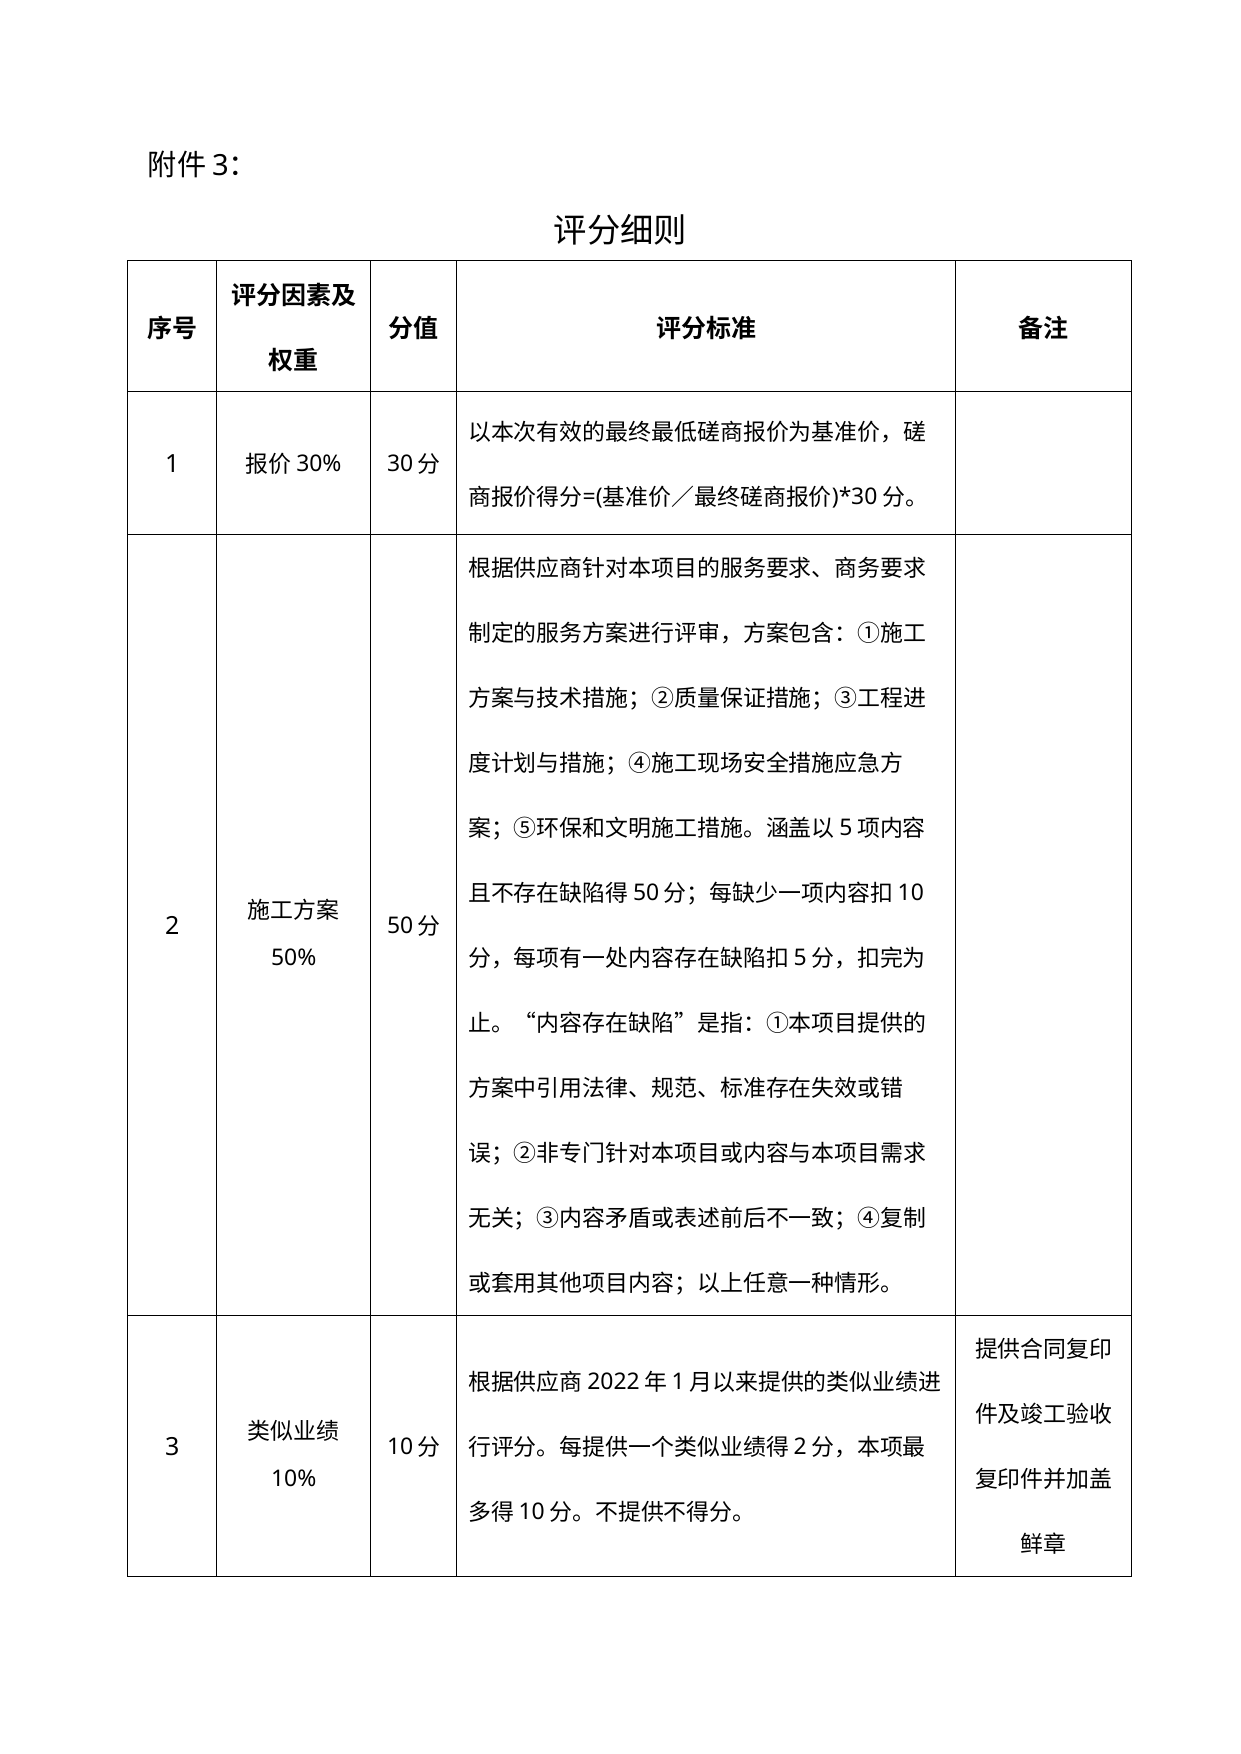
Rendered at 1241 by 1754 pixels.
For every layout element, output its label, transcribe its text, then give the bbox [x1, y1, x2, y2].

table_cell [956, 392, 1131, 533]
table_cell 根据供应商2022年1月以来提供的类似业绩进行评分。每提供一个类似业绩得2分，本项最多得10分。不提供不得分。 [457, 1316, 955, 1576]
table_cell 类似业绩10% [217, 1316, 370, 1576]
text 附件3： [148, 130, 1092, 195]
table_cell 3 [128, 1316, 216, 1576]
table_cell 10分 [371, 1316, 456, 1576]
table_cell 1 [128, 392, 216, 533]
table_cell 以本次有效的最终最低磋商报价为基准价，磋商报价得分=(基准价／最终磋商报价)*30分。 [457, 392, 955, 533]
table_header 评分标准 [457, 261, 955, 391]
table_cell 根据供应商针对本项目的服务要求、商务要求制定的服务方案进行评审，方案包含：①施工方案与技术措施；②质量保证措施；③工程进度计划与措施；④施工现场安全措施应急方案；⑤环保和文明施工措施。涵盖以5项内容且不存在缺陷得50分；每缺少一项内容扣10分，每项有一处内容存在缺陷扣5分，扣完为止。“内容存在缺陷”是指：①本项目提供的方案中引用法律、规范、标准存在失效或错误；②非专门针对本项目或内容与本项目需求无关；③内容矛盾或表述前后不一致；④复制或套用其他项目内容；以上任意一种情形。 [457, 535, 955, 1314]
table_cell 施工方案50% [217, 535, 370, 1314]
table_cell 50分 [371, 535, 456, 1314]
table_header 评分因素及权重 [217, 261, 370, 391]
text 评分细则 [148, 195, 1092, 260]
table_cell 30分 [371, 392, 456, 533]
table_header 备注 [956, 261, 1131, 391]
table_cell 提供合同复印件及竣工验收复印件并加盖鲜章 [956, 1316, 1131, 1576]
table_cell 报价30% [217, 392, 370, 533]
table_cell [956, 535, 1131, 1314]
table_cell 2 [128, 535, 216, 1314]
table_header 序号 [128, 261, 216, 391]
table_header 分值 [371, 261, 456, 391]
